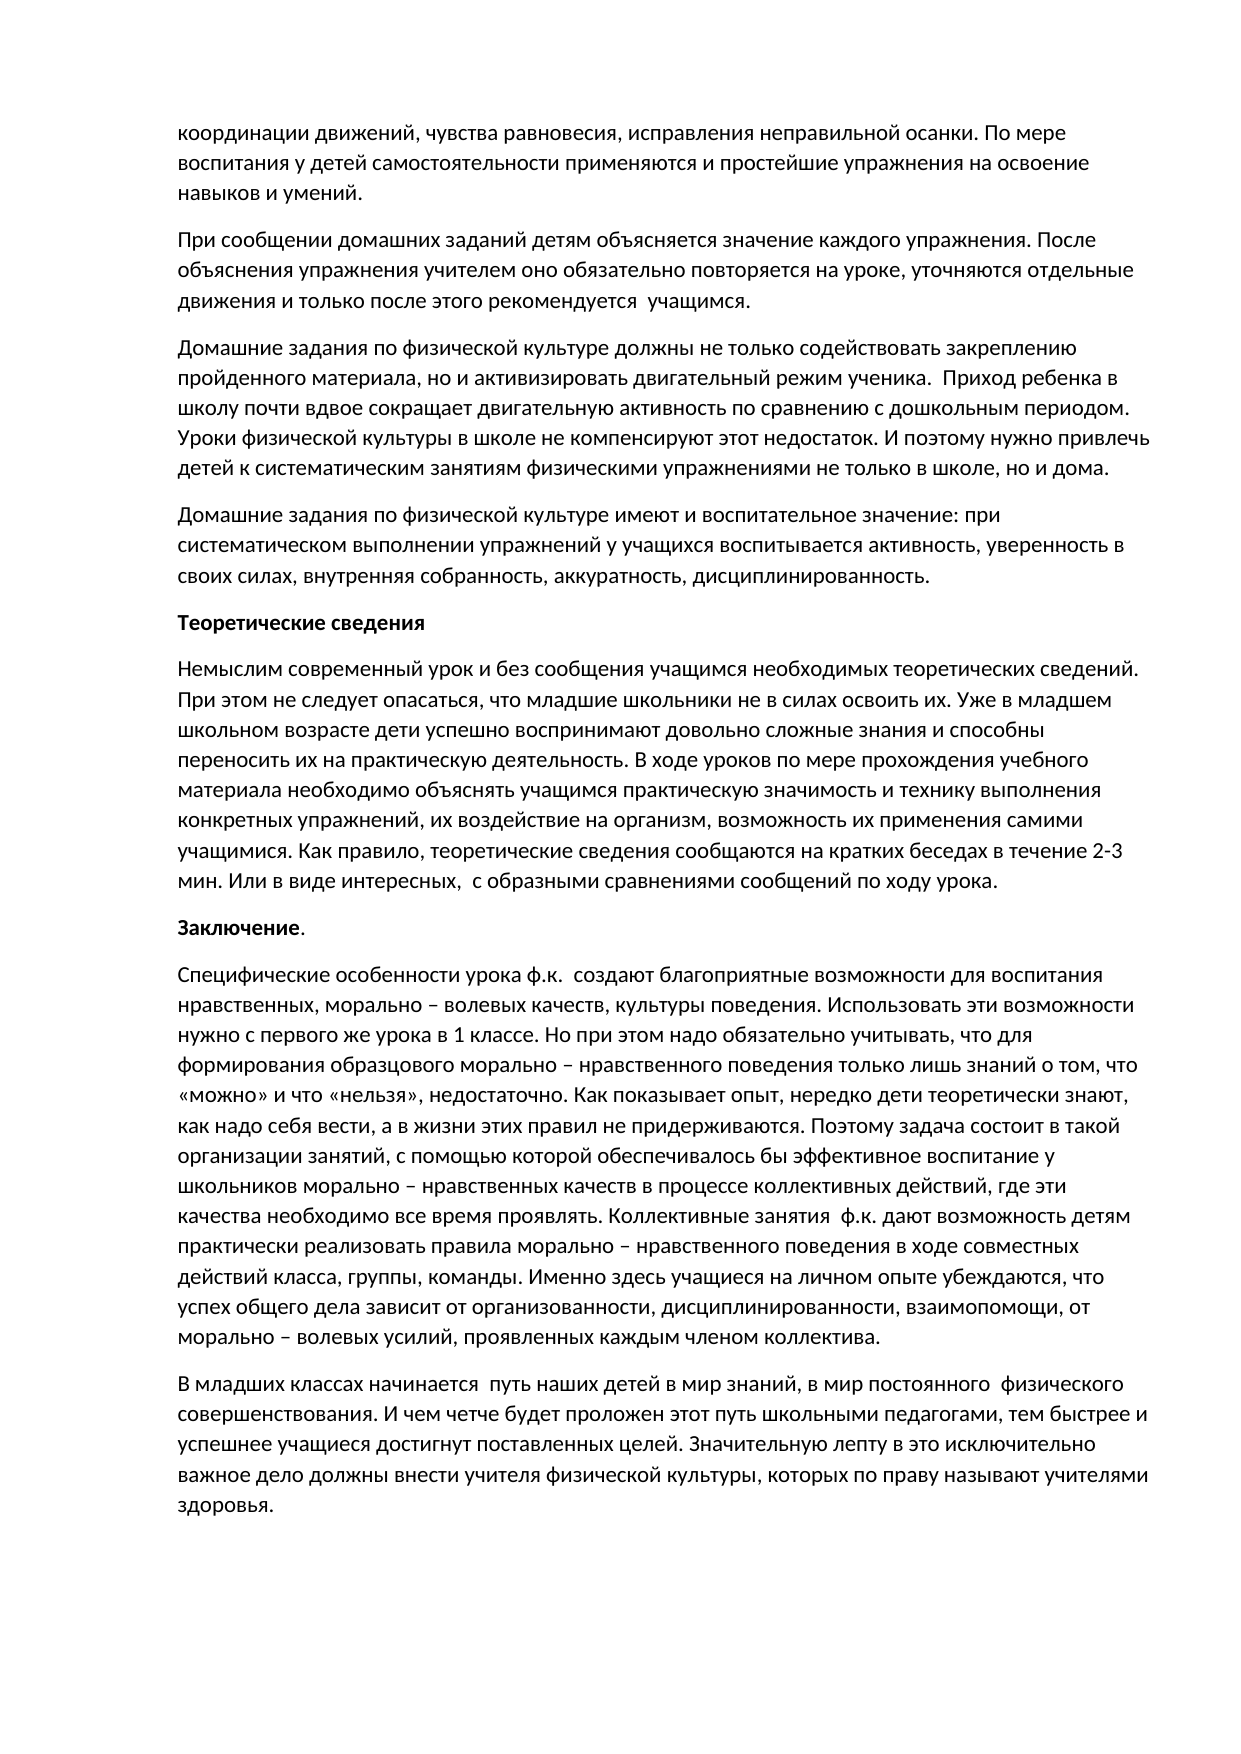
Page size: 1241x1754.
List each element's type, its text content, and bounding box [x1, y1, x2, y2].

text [177, 118, 1152, 207]
text Домашние задания по физической культуре имеют и воспитательное значение: при систематическом выполнении упражнений у учащихся воспитывается активность, уверенность в своих силах, внутренняя собранность, аккуратность, дисциплинированность. [177, 500, 1152, 589]
text В младших классах начинается путь наших детей в мир знаний, в мир постоянного физического совершенствования. И чем четче будет проложен этот путь школьными педагогами, тем быстрее и успешнее учащиеся достигнут поставленных целей. Значительную лепту в это исключительно важное дело должны внести учителя физической культуры, которых по праву называют учителями здоровья. [177, 1369, 1152, 1518]
text Теоретические сведения [177, 608, 1152, 636]
text Заключение. [177, 913, 1152, 941]
text При сообщении домашних заданий детям объясняется значение каждого упражнения. После объяснения упражнения учителем оно обязательно повторяется на уроке, уточняются отдельные движения и только после этого рекомендуется учащимся. [177, 225, 1152, 314]
text Домашние задания по физической культуре должны не только содействовать закреплению пройденного материала, но и активизировать двигательный режим ученика. Приход ребенка в школу почти вдвое сокращает двигательную активность по сравнению с дошкольным периодом. Уроки физической культуры в школе не компенсируют этот недостаток. И поэтому нужно привлечь детей к систематическим занятиям физическими упражнениями не только в школе, но и дома. [177, 333, 1152, 482]
text Немыслим современный урок и без сообщения учащимся необходимых теоретических сведений. При этом не следует опасаться, что младшие школьники не в силах освоить их. Уже в младшем школьном возрасте дети успешно воспринимают довольно сложные знания и способны переносить их на практическую деятельность. В ходе уроков по мере прохождения учебного материала необходимо объяснять учащимся практическую значимость и технику выполнения конкретных упражнений, их воздействие на организм, возможность их применения самими учащимися. Как правило, теоретические сведения сообщаются на кратких беседах в течение 2-3 мин. Или в виде интересных, с образными сравнениями сообщений по ходу урока. [177, 654, 1152, 894]
text Специфические особенности урока ф.к. создают благоприятные возможности для воспитания нравственных, морально – волевых качеств, культуры поведения. Использовать эти возможности нужно с первого же урока в 1 классе. Но при этом надо обязательно учитывать, что для формирования образцового морально – нравственного поведения только лишь знаний о том, что «можно» и что «нельзя», недостаточно. Как показывает опыт, нередко дети теоретически знают, как надо себя вести, а в жизни этих правил не придерживаются. Поэтому задача состоит в такой организации занятий, с помощью которой обеспечивалось бы эффективное воспитание у школьников морально – нравственных качеств в процессе коллективных действий, где эти качества необходимо все время проявлять. Коллективные занятия ф.к. дают возможность детям практически реализовать правила морально – нравственного поведения в ходе совместных действий класса, группы, команды. Именно здесь учащиеся на личном опыте убеждаются, что успех общего дела зависит от организованности, дисциплинированности, взаимопомощи, от морально – волевых усилий, проявленных каждым членом коллектива. [177, 960, 1152, 1350]
